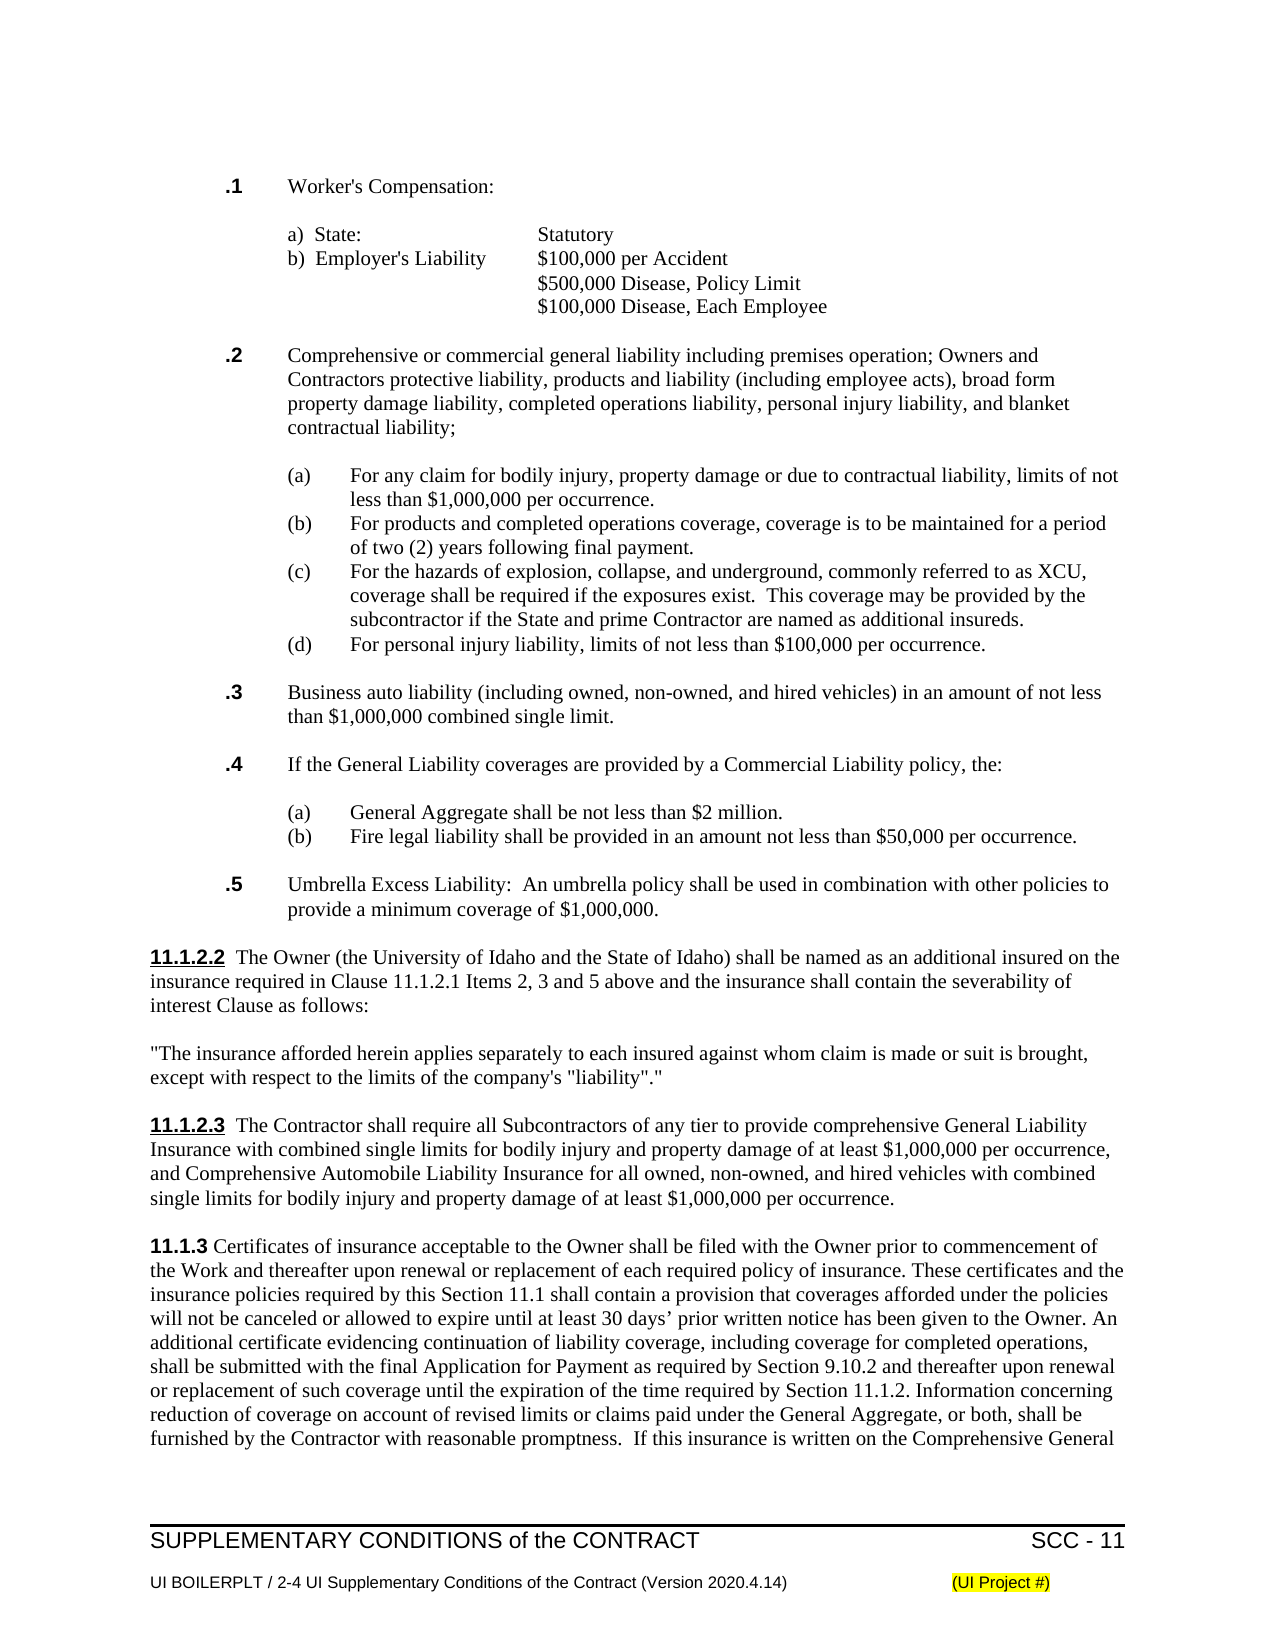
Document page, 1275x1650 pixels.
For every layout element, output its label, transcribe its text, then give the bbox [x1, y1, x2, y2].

text .1 Worker's Compensation: [150, 174, 1125, 198]
text (a) General Aggregate shall be not less than $2 million. [150, 800, 1125, 824]
text (b) For products and completed operations coverage, coverage is to be maintained for a period of two (2) years following final payment. [150, 511, 1125, 559]
text $100,000 Disease, Each Employee [150, 294, 1125, 318]
text 11.1.2.3 The Contractor shall require all Subcontractors of any tier to provide comprehensive General Liability Insurance with combined single limits for bodily injury and property damage of at least $1,000,000 per occurrence, and Comprehensive Automobile Liability Insurance for all owned, non-owned, and hired vehicles with combined single limits for bodily injury and property damage of at least $1,000,000 per occurrence. [150, 1113, 1125, 1209]
text $500,000 Disease, Policy Limit [150, 270, 1125, 294]
text 11.1.2.2 The Owner (the University of Idaho and the State of Idaho) shall be named as an additional insured on the insurance required in Clause 11.1.2.1 Items 2, 3 and 5 above and the insurance shall contain the severability of interest Clause as follows: [150, 944, 1125, 1017]
text b) Employer's Liability $100,000 per Accident [150, 246, 1125, 270]
text (c) For the hazards of explosion, collapse, and underground, commonly referred to as XCU, coverage shall be required if the exposures exist. This coverage may be provided by the subcontractor if the State and prime Contractor are named as additional insureds. [150, 559, 1125, 631]
text .5 Umbrella Excess Liability: An umbrella policy shall be used in combination with other policies to provide a minimum coverage of $1,000,000. [150, 872, 1125, 921]
text .3 Business auto liability (including owned, non-owned, and hired vehicles) in an amount of not less than $1,000,000 combined single limit. [150, 679, 1125, 728]
text (b) Fire legal liability shall be provided in an amount not less than $50,000 per occurrence. [150, 824, 1125, 848]
text .4 If the General Liability coverages are provided by a Commercial Liability policy, the: [150, 752, 1125, 776]
text (a) For any claim for bodily injury, property damage or due to contractual liability, limits of not less than $1,000,000 per occurrence. [150, 463, 1125, 511]
text (d) For personal injury liability, limits of not less than $100,000 per occurrence. [150, 631, 1125, 656]
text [150, 1402, 1125, 1450]
text 11.1.3 Certificates of insurance acceptable to the Owner shall be filed with the Owner prior to commencement of the Work and thereafter upon renewal or replacement of each required policy of insurance. These certificates and the insurance policies required by this Section 11.1 shall contain a provision that coverages afforded under the policies will not be canceled or allowed to expire until at least 30 days’ prior written notice has been given to the Owner. An additional certificate evidencing continuation of liability coverage, including coverage for completed operations, shall be submitted with the final Application for Payment as required by Section 9.10.2 and thereafter upon renewal or replacement of such coverage until the expiration of the time required by Section 11.1.2. Information concerning [150, 1233, 1125, 1402]
text a) State: Statutory [150, 222, 1125, 246]
text .2 Comprehensive or commercial general liability including premises operation; Owners and Contractors protective liability, products and liability (including employee acts), broad form property damage liability, completed operations liability, personal injury liability, and blanket contractual liability; [150, 343, 1125, 439]
text "The insurance afforded herein applies separately to each insured against whom claim is made or suit is brought, except with respect to the limits of the company's "liability"." [150, 1041, 1125, 1089]
